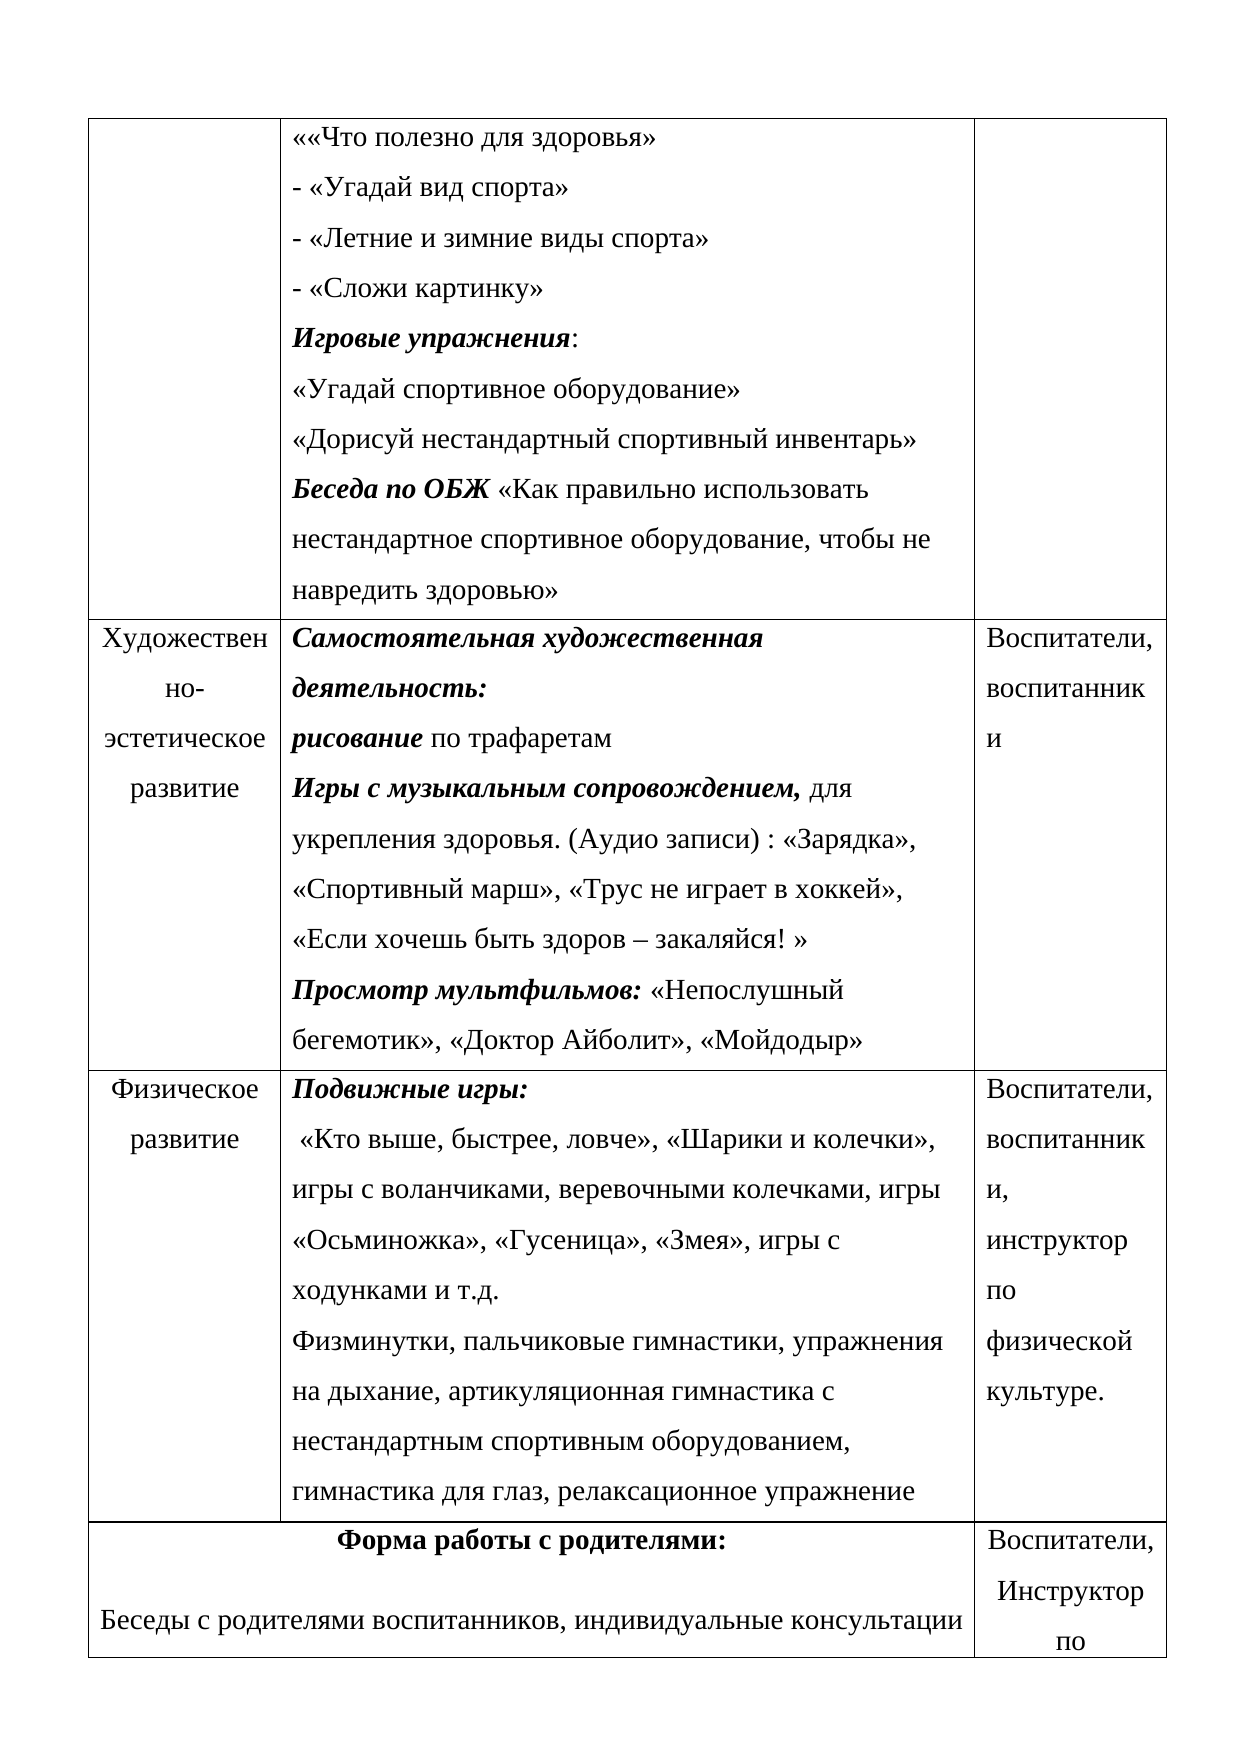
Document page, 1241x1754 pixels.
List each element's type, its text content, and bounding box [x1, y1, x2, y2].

table_cell Самостоятельная художественная деятельность: рисование по трафаретам Игры с музыкальным сопровождением, для укрепления здоровья. (Аудио записи) : «Зарядка», «Спортивный марш», «Трус не играет в хоккей», «Если хочешь быть здоров – закаляйся! » Просмотр мультфильмов: «Непослушный бегемотик», «Доктор Айболит», «Мойдодыр» [281, 620, 974, 1070]
table_cell Физическое развитие [89, 1071, 280, 1521]
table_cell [975, 119, 1166, 619]
table_cell Воспитатели, воспитанники [975, 620, 1166, 1070]
table_cell Художественно-эстетическое развитие [89, 620, 280, 1070]
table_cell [89, 1523, 974, 1657]
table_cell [975, 1523, 1166, 1657]
table_cell Воспитатели, воспитанники, инструктор по физической культуре. [975, 1071, 1166, 1521]
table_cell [281, 119, 974, 619]
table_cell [89, 119, 280, 619]
table_cell Подвижные игры: «Кто выше, быстрее, ловче», «Шарики и колечки», игры с воланчиками, веревочными колечками, игры «Осьминожка», «Гусеница», «Змея», игры с ходунками и т.д. Физминутки, пальчиковые гимнастики, упражнения на дыхание, артикуляционная гимнастика с нестандартным спортивным оборудованием, гимнастика для глаз, релаксационное упражнение [281, 1071, 974, 1521]
